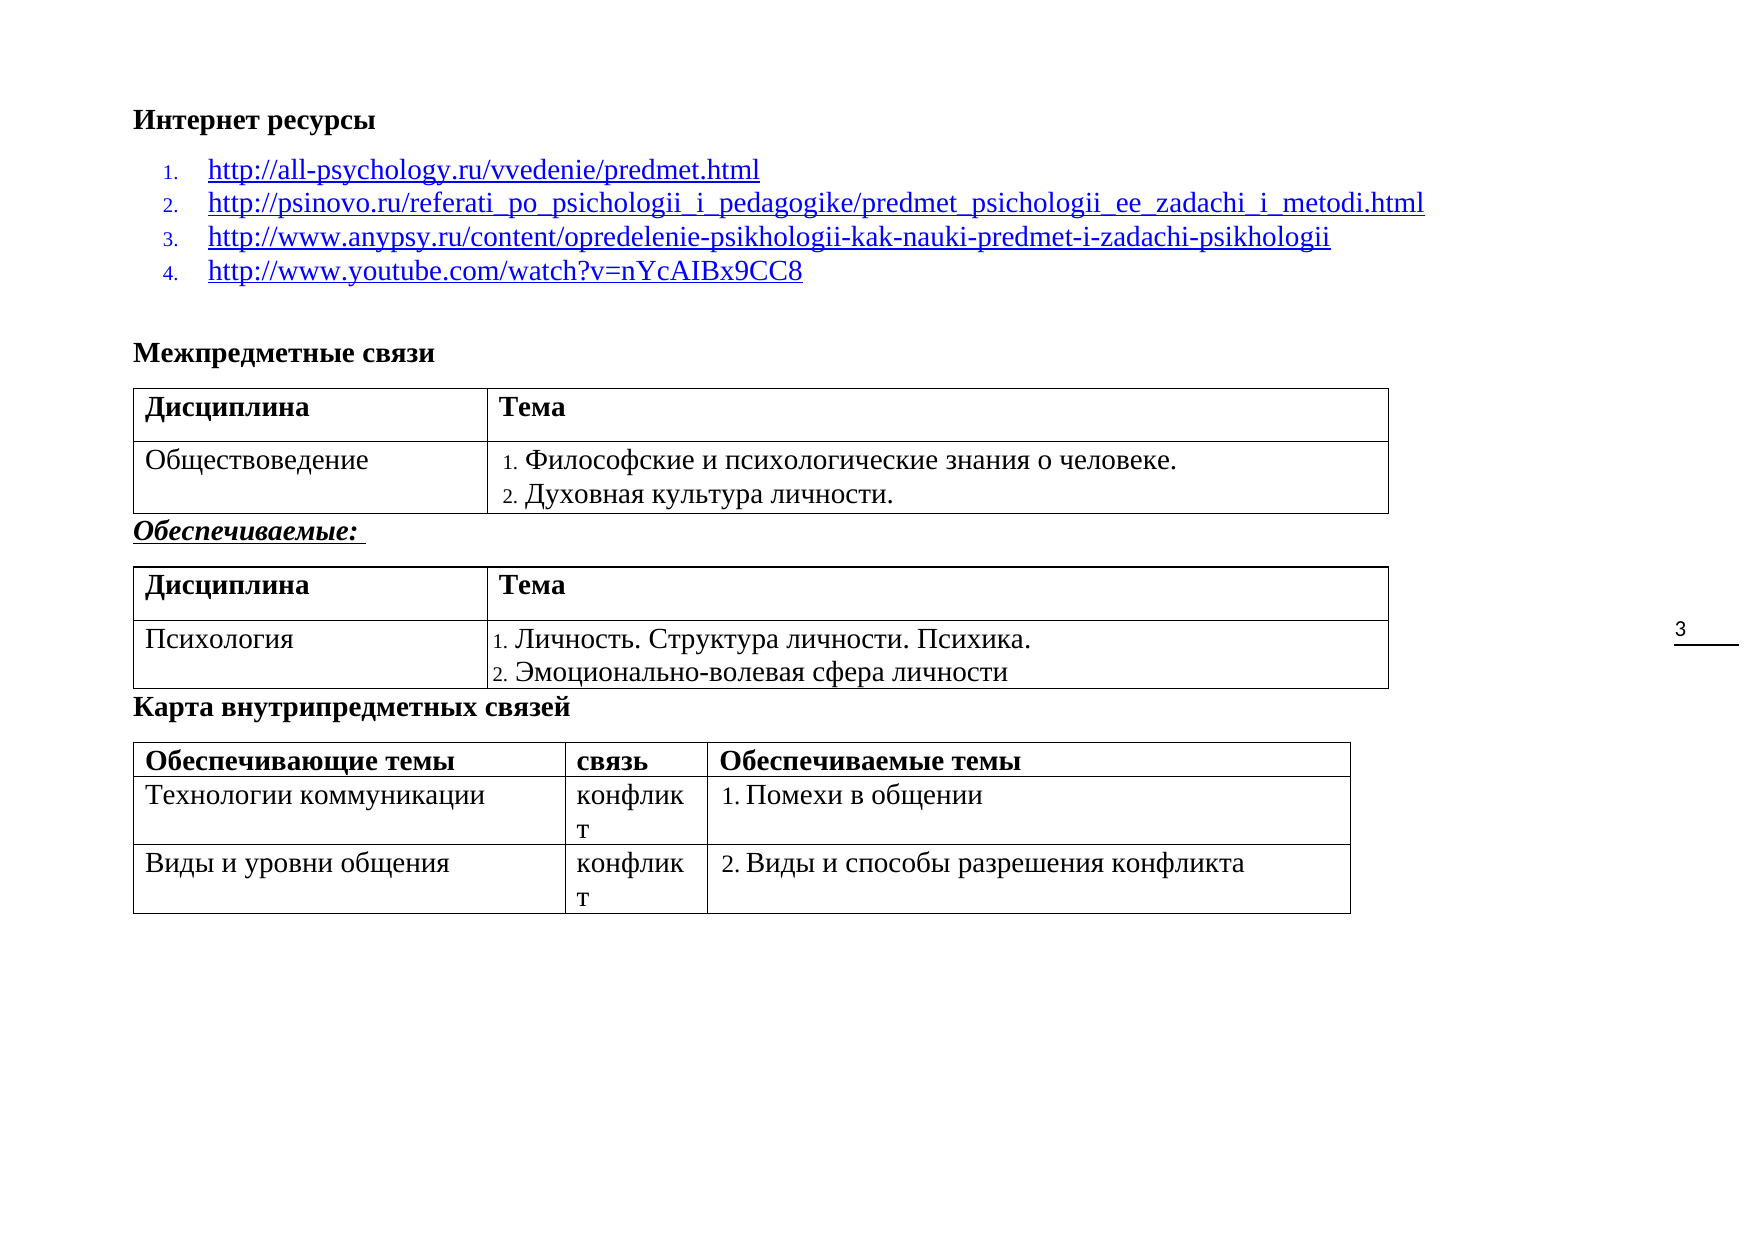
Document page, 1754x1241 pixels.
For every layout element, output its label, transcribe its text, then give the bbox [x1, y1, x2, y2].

table_cell Виды и способы разрешения конфликта [708, 845, 1350, 912]
table_header Тема [488, 389, 1388, 441]
list http://www.anypsy.ru/content/opredelenie-psikhologii-kak-nauki-predmet-i-zadachi-psikhologii [170, 219, 1636, 253]
table_cell конфликт [566, 845, 707, 912]
text Интернет ресурсы [133, 102, 1636, 135]
text Карта внутрипредметных связей [133, 689, 1636, 722]
table_cell Личность. Структура личности. Психика. Эмоционально-волевая сфера личности [488, 621, 1388, 688]
table_cell Виды и уровни общения [134, 845, 565, 912]
text Обеспечиваемые: [133, 513, 1636, 547]
table_header связь [566, 743, 707, 776]
table_header Дисциплина [134, 568, 487, 620]
table_header Обеспечиваемые темы [708, 743, 1350, 776]
table_header Тема [488, 568, 1388, 620]
table_cell Технологии коммуникации [134, 777, 565, 844]
table_cell Помехи в общении [708, 777, 1350, 844]
list http://www.youtube.com/watch?v=nYcAIBx9CC8 [170, 253, 1636, 286]
list http://all-psychology.ru/vvedenie/predmet.html [170, 152, 1636, 186]
list http://psinovo.ru/referati_po_psichologii_i_pedagogike/predmet_psichologii_ee_zadachi_i_metodi.html [170, 186, 1636, 219]
text Межпредметные связи [133, 335, 1636, 369]
table_header Обеспечивающие темы [134, 743, 565, 776]
table_header Дисциплина [134, 389, 487, 441]
table_cell Обществоведение [134, 442, 487, 512]
table_cell Философские и психологические знания о человеке. Духовная культура личности. [488, 442, 1388, 512]
table_cell Психология [134, 621, 487, 688]
table_cell конфликт [566, 777, 707, 844]
